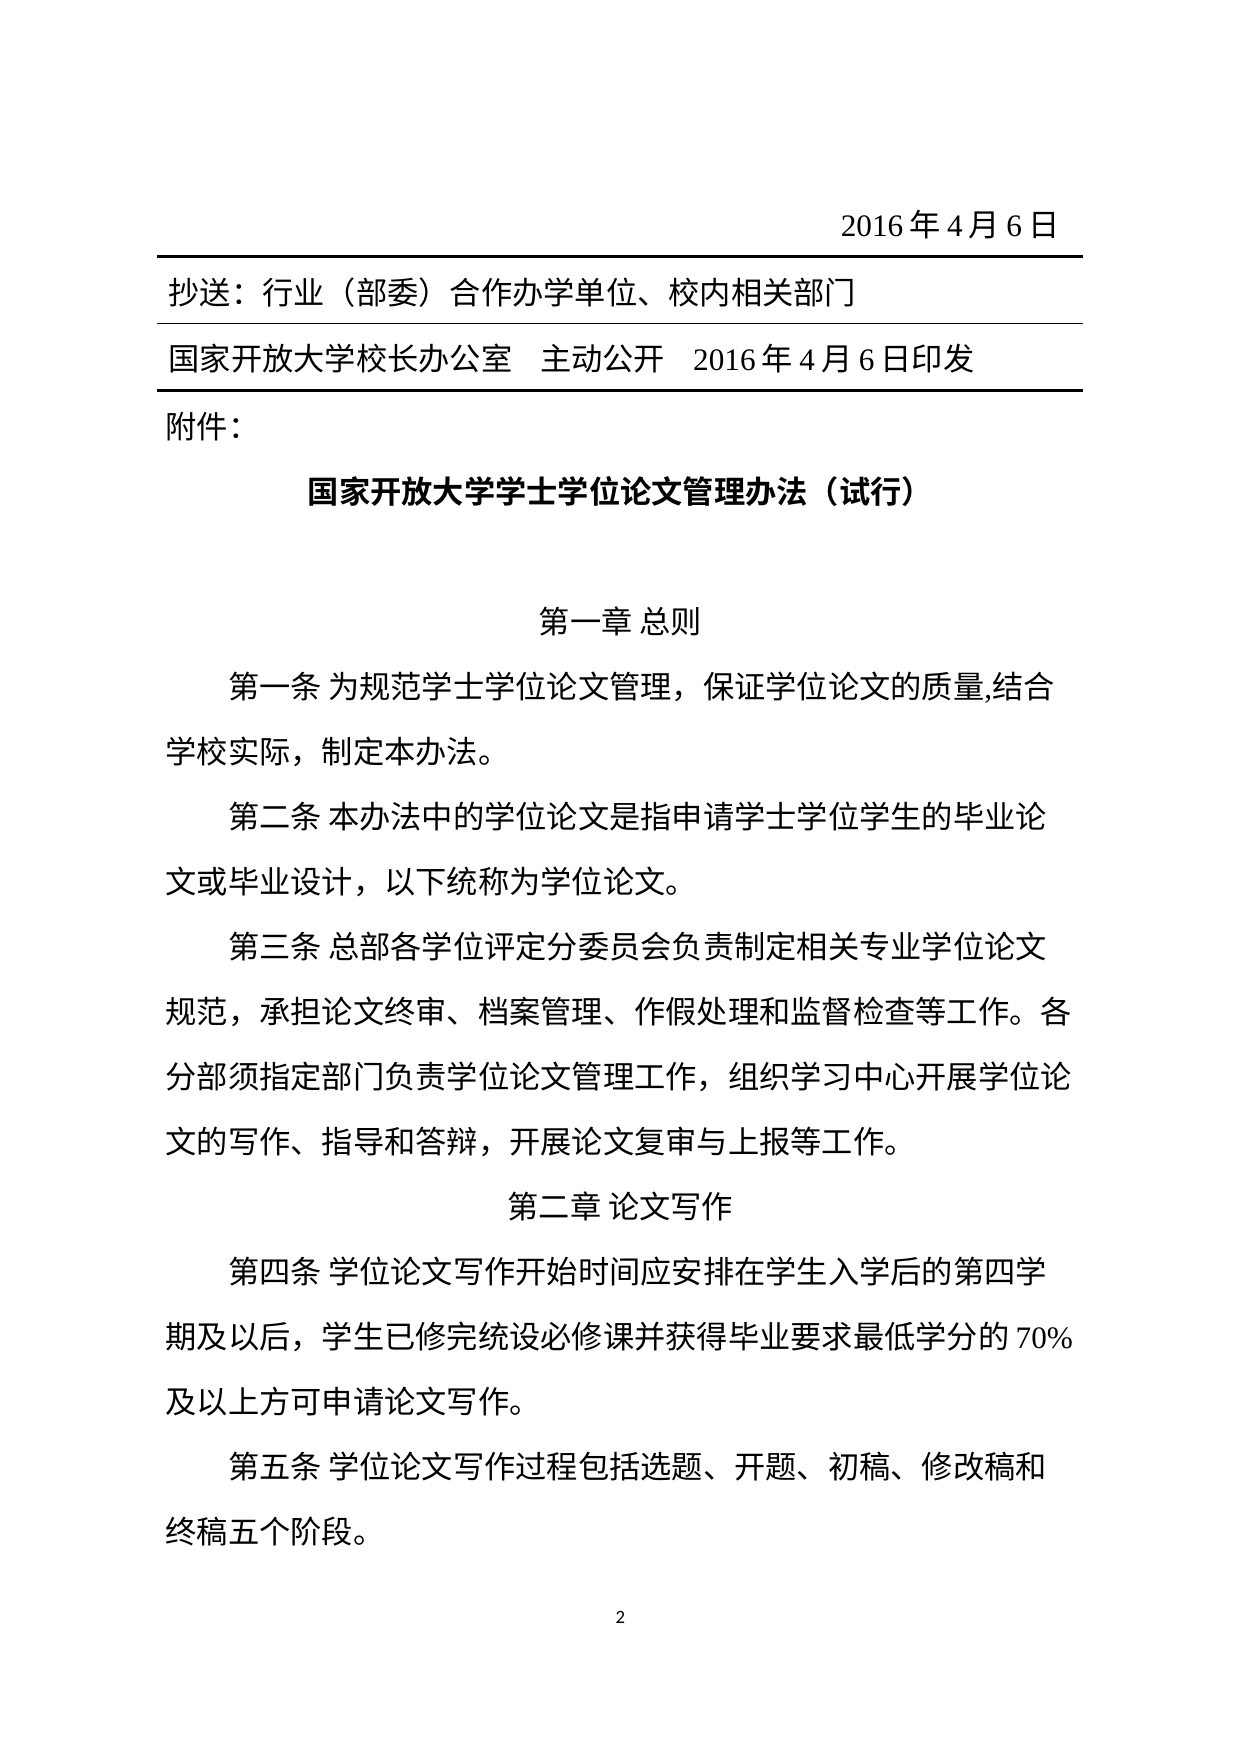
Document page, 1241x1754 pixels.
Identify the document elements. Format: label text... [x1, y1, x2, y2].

list 学位论文写作过程包括选题、开题、初稿、修改稿和终稿五个阶段。 [165, 1432, 1075, 1562]
list 本办法中的学位论文是指申请学士学位学生的毕业论文或毕业设计，以下统称为学位论文。 [165, 782, 1075, 912]
text 国家开放大学学士学位论文管理办法（试行） [165, 457, 1075, 522]
text 2016年4月6日 [165, 190, 1059, 255]
text 第一章 总则 [165, 587, 1075, 652]
list 为规范学士学位论文管理，保证学位论文的质量,结合学校实际，制定本办法。 [165, 652, 1075, 782]
list 学位论文写作开始时间应安排在学生入学后的第四学期及以后，学生已修完统设必修课并获得毕业要求最低学分的70%及以上方可申请论文写作。 [165, 1237, 1075, 1432]
text 附件： [165, 392, 1075, 457]
list 总部各学位评定分委员会负责制定相关专业学位论文规范，承担论文终审、档案管理、作假处理和监督检查等工作。各分部须指定部门负责学位论文管理工作，组织学习中心开展学位论文的写作、指导和答辩，开展论文复审与上报等工作。 [165, 912, 1075, 1172]
table_header 抄送：行业（部委）合作办学单位、校内相关部门 [157, 258, 1083, 323]
table_cell 国家开放大学校长办公室 主动公开 2016年4月6日印发 [157, 324, 1083, 389]
text 第二章 论文写作 [165, 1172, 1075, 1237]
